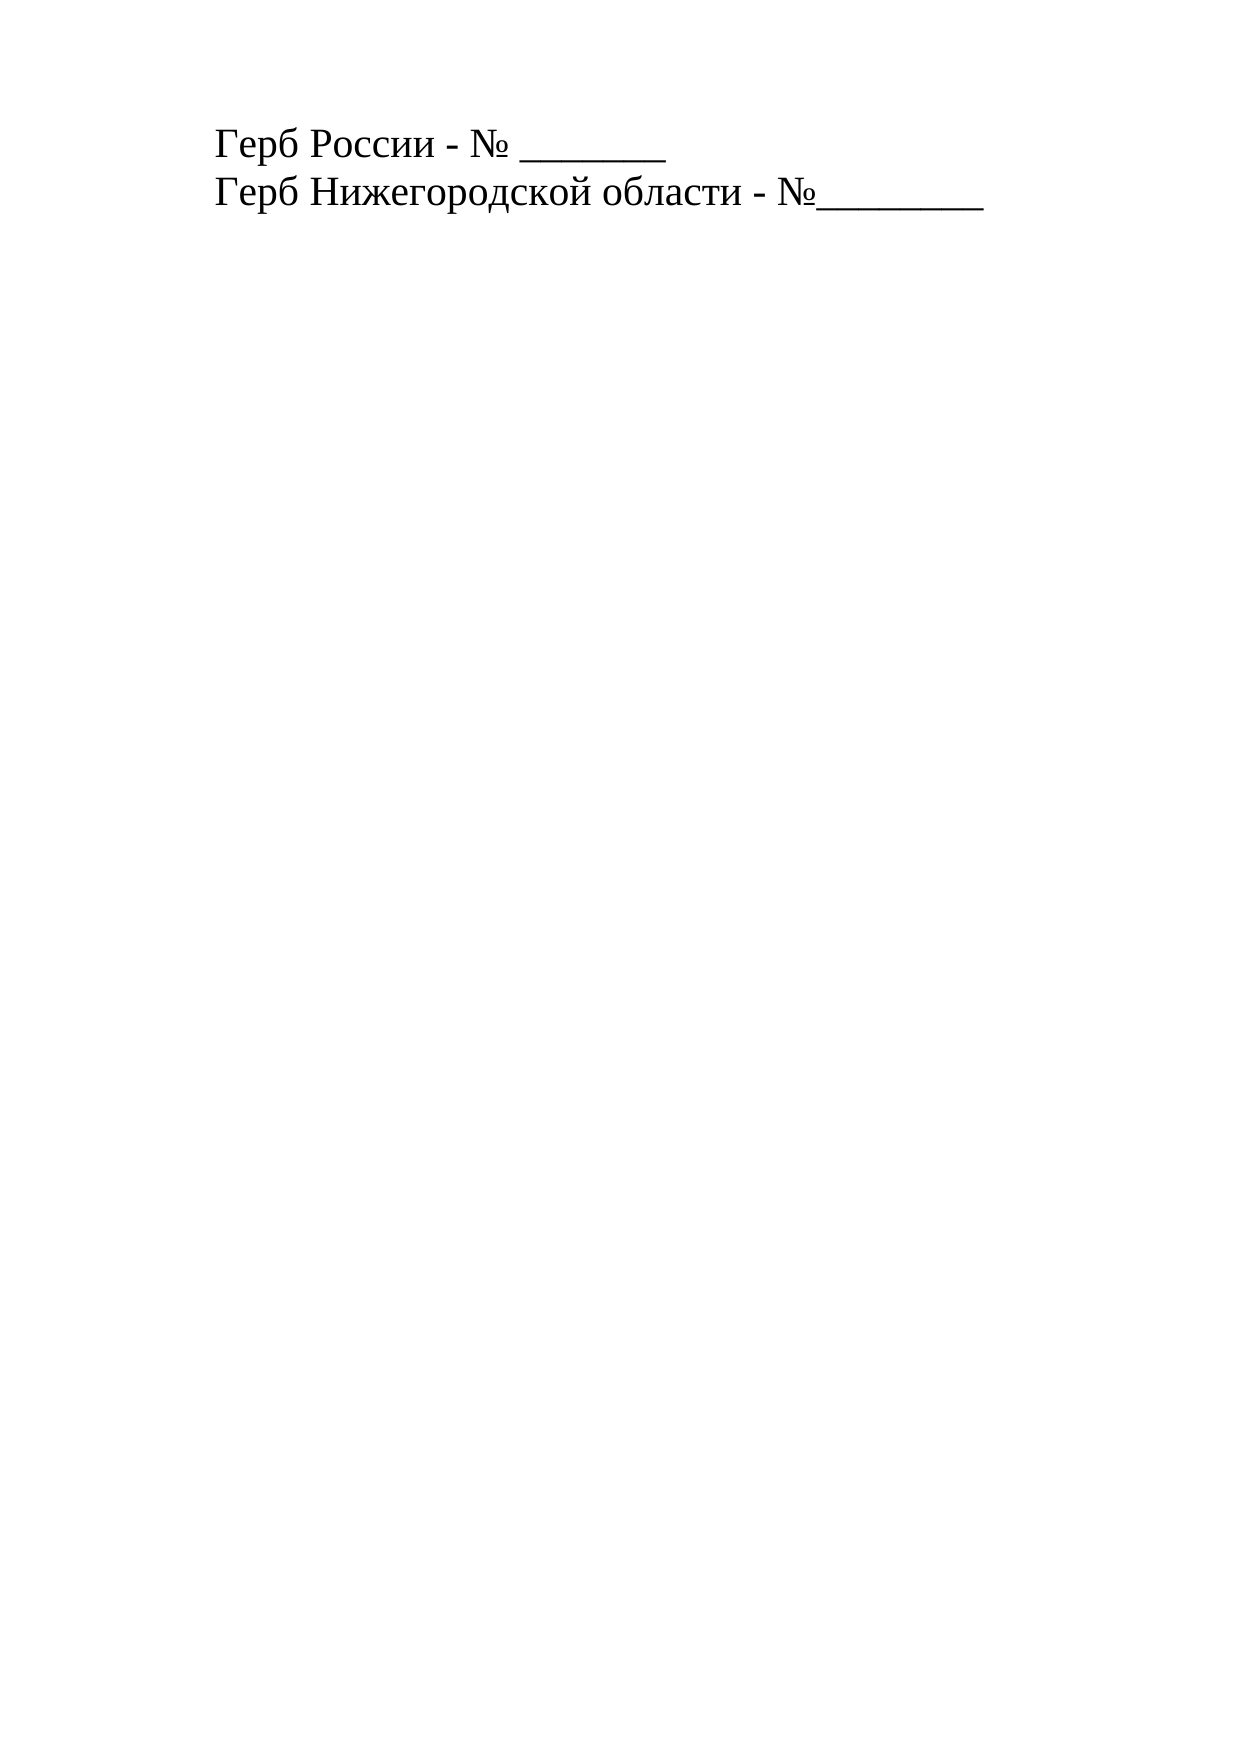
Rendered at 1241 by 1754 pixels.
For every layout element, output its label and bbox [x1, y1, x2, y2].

table_header [177, 118, 1019, 262]
